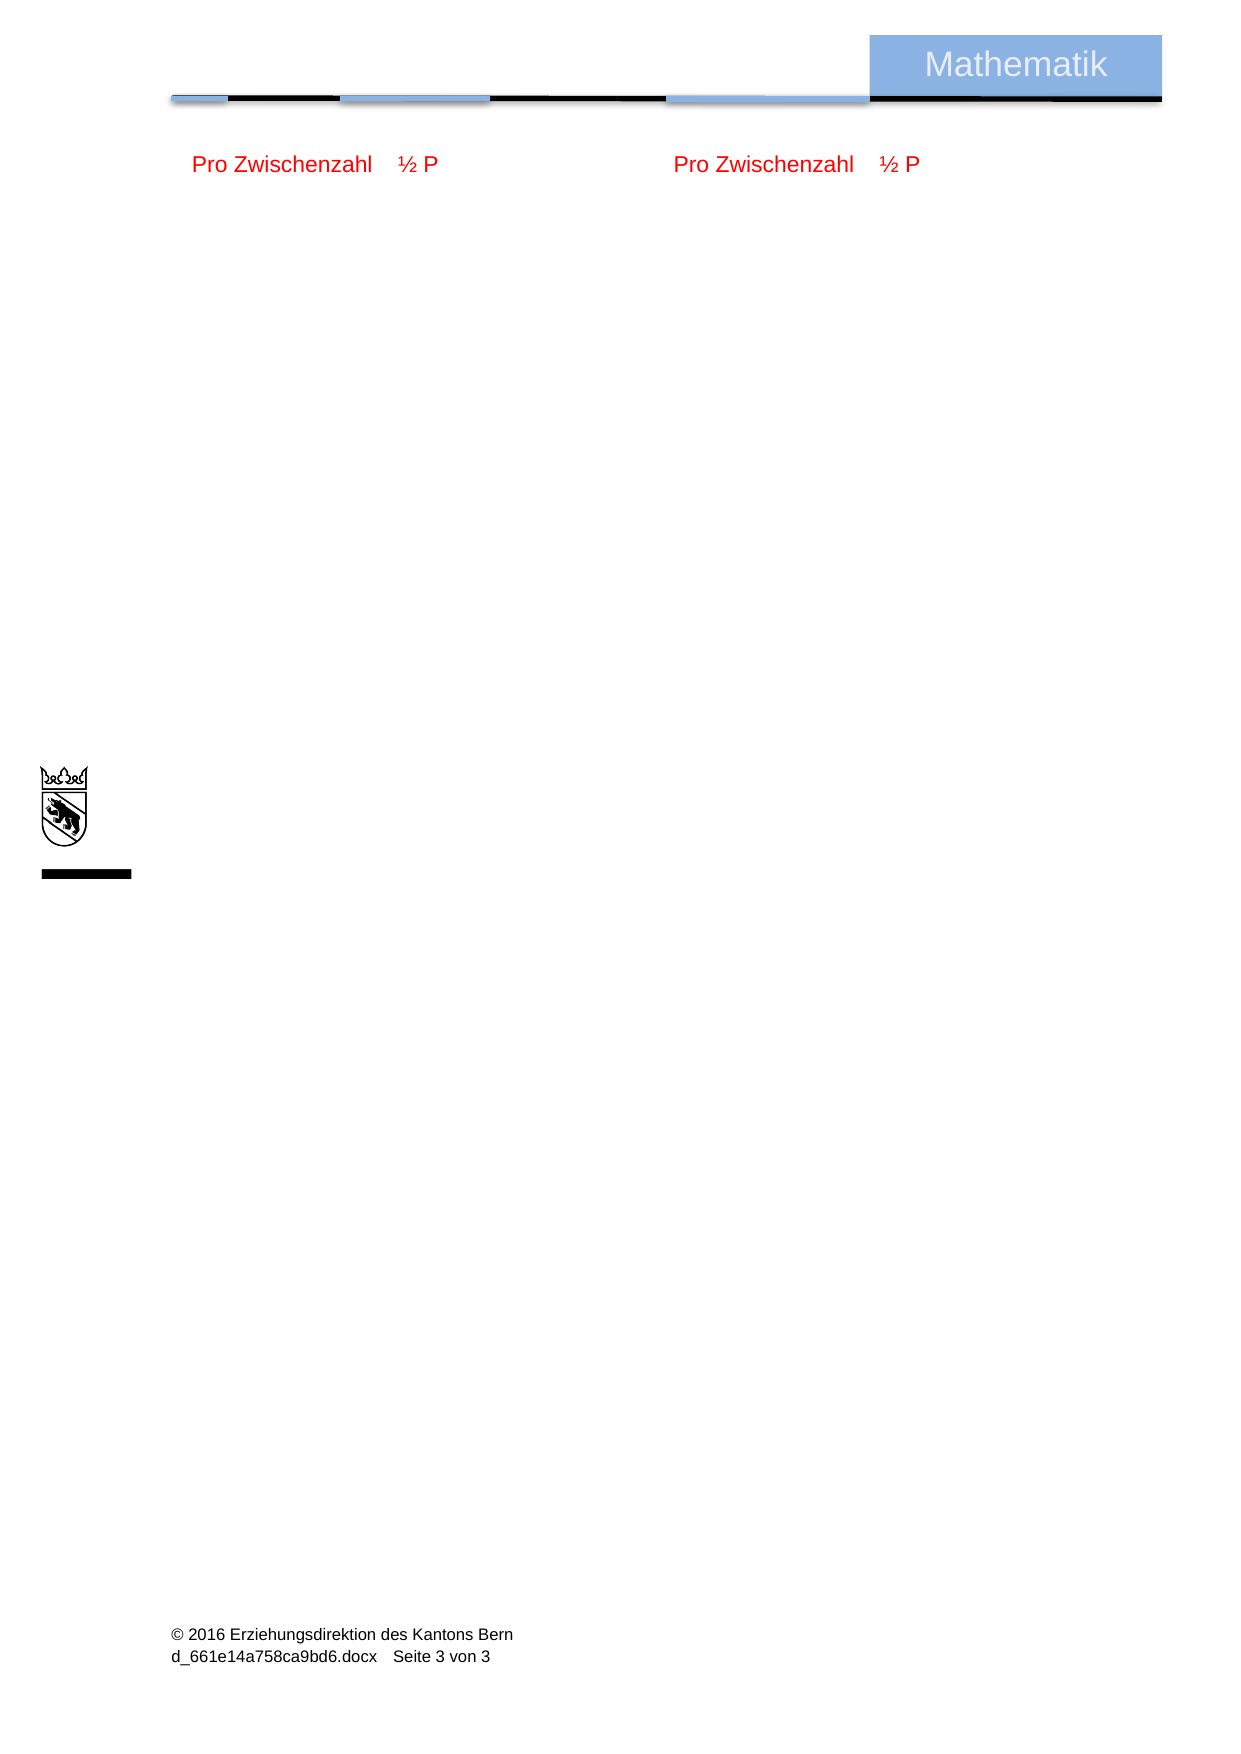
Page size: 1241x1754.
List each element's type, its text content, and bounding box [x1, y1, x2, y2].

text Pro Zwischenzahl ½ P Pro Zwischenzahl ½ P [171, 148, 1152, 177]
picture [40, 766, 132, 879]
